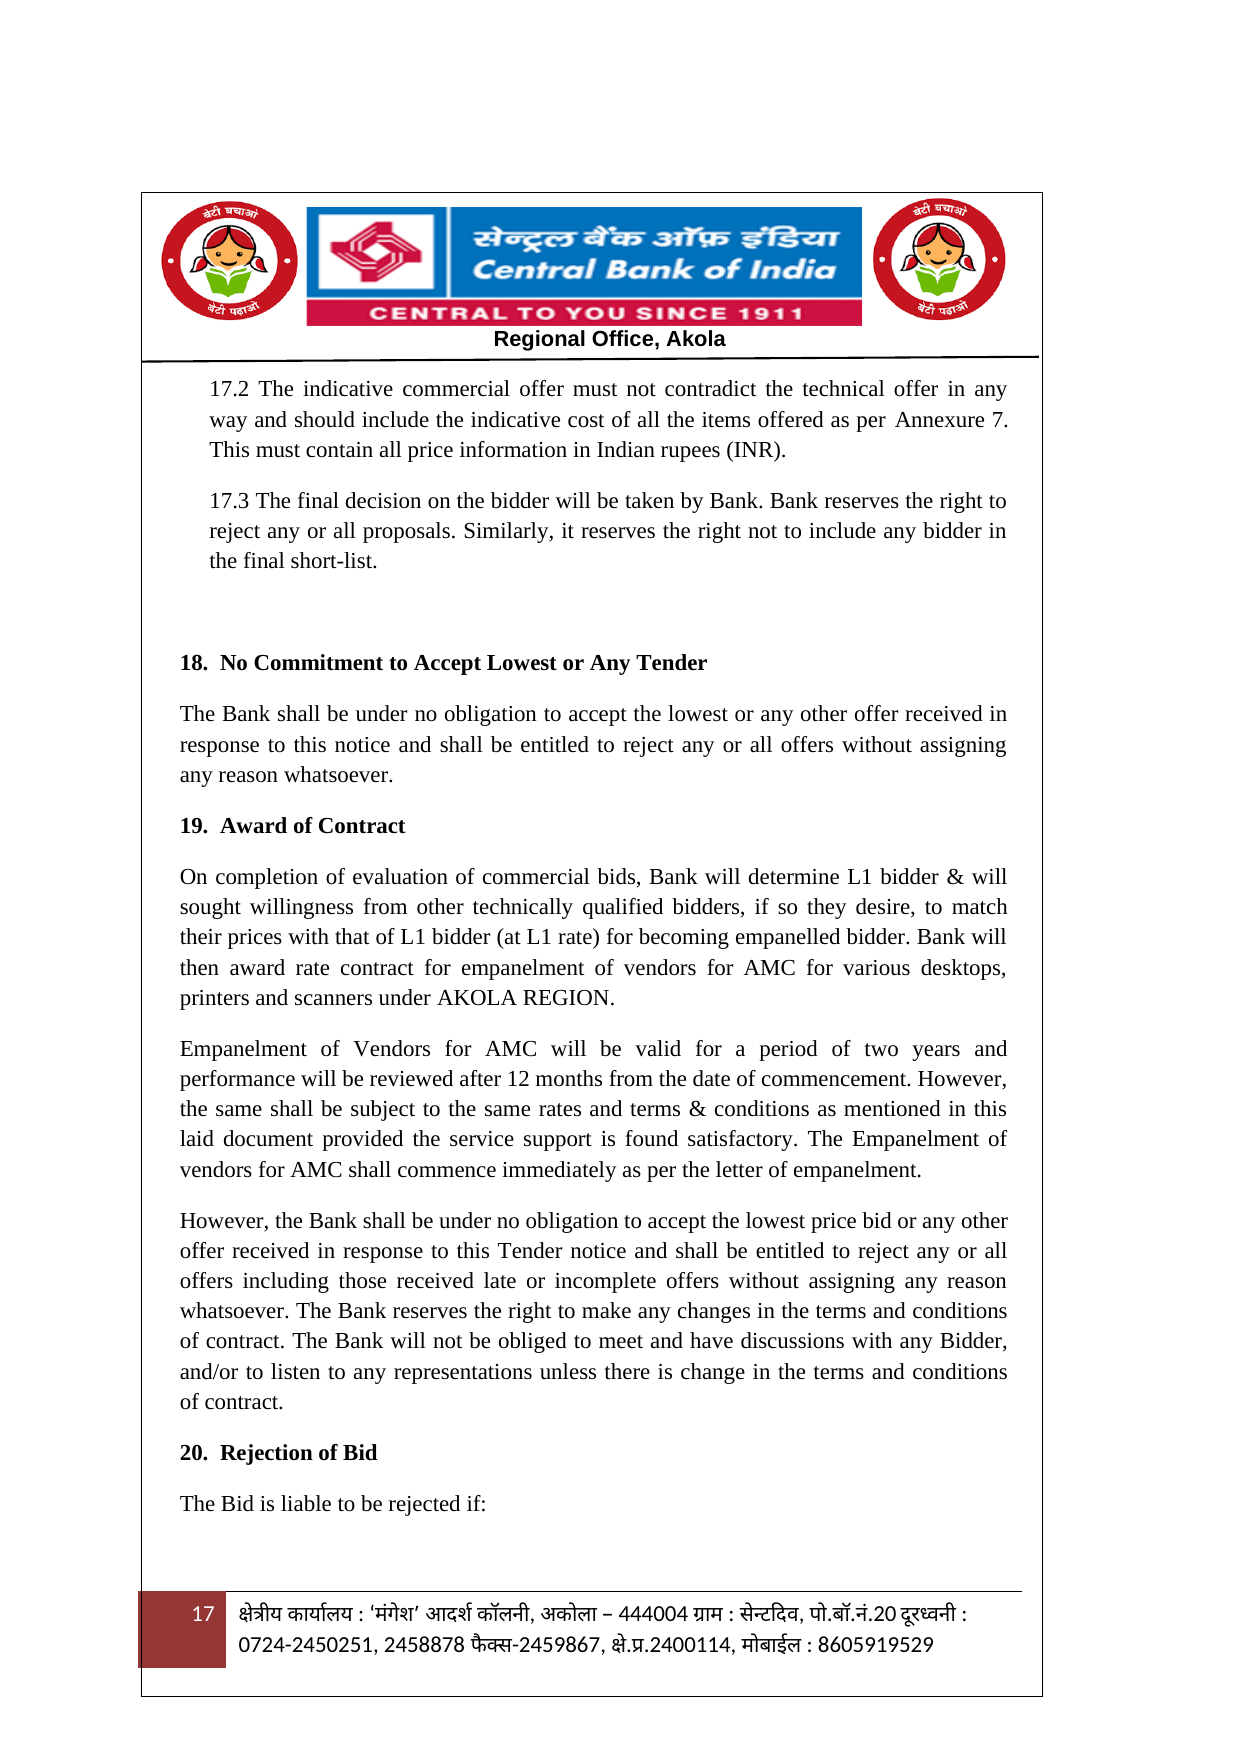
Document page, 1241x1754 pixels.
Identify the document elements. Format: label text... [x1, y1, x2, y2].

text Empanelment of Vendors for AMC will be valid for a period of two years and performance will be reviewed after 12 months from the date of commencement. However, the same shall be subject to the same rates and terms & conditions as mentioned in this laid document provided the service support is found satisfactory. The Empanelment of vendors for AMC shall commence immediately as per the letter of empanelment. [179, 1035, 1009, 1182]
text 19. Award of Contract [179, 812, 1009, 838]
text However, the Bank shall be under no obligation to accept the lowest price bid or any other offer received in response to this Tender notice and shall be entitled to reject any or all offers including those received late or incomplete offers without assigning any reason whatsoever. The Bank reserves the right to make any changes in the terms and conditions of contract. The Bank will not be obliged to meet and have discussions with any Bidder, and/or to listen to any representations unless there is change in the terms and conditions of contract. [179, 1207, 1009, 1414]
text The Bid is liable to be rejected if: [179, 1490, 1009, 1516]
picture [150, 195, 1014, 326]
text The Bank shall be under no obligation to accept the lowest or any other offer received in response to this notice and shall be entitled to reject any or all offers without assigning any reason whatsoever. [179, 701, 1009, 787]
text 17.2 The indicative commercial offer must not contradict the technical offer in any way and should include the indicative cost of all the items offered as per Annexure 7. This must contain all price information in Indian rupees (INR). [209, 376, 1009, 462]
text 20. Rejection of Bid [179, 1439, 1009, 1465]
text On completion of evaluation of commercial bids, Bank will determine L1 bidder & will sought willingness from other technically qualified bidders, if so they desire, to match their prices with that of L1 bidder (at L1 rate) for becoming empanelled bidder. Bank will then award rate contract for empanelment of vendors for AMC for various desktops, printers and scanners under AKOLA REGION. [179, 863, 1009, 1010]
text 17.3 The final decision on the bidder will be taken by Bank. Bank reserves the right to reject any or all proposals. Similarly, it reserves the right not to include any bidder in the final short-list. [209, 487, 1009, 574]
text 18. No Commitment to Accept Lowest or Any Tender [179, 649, 1009, 676]
